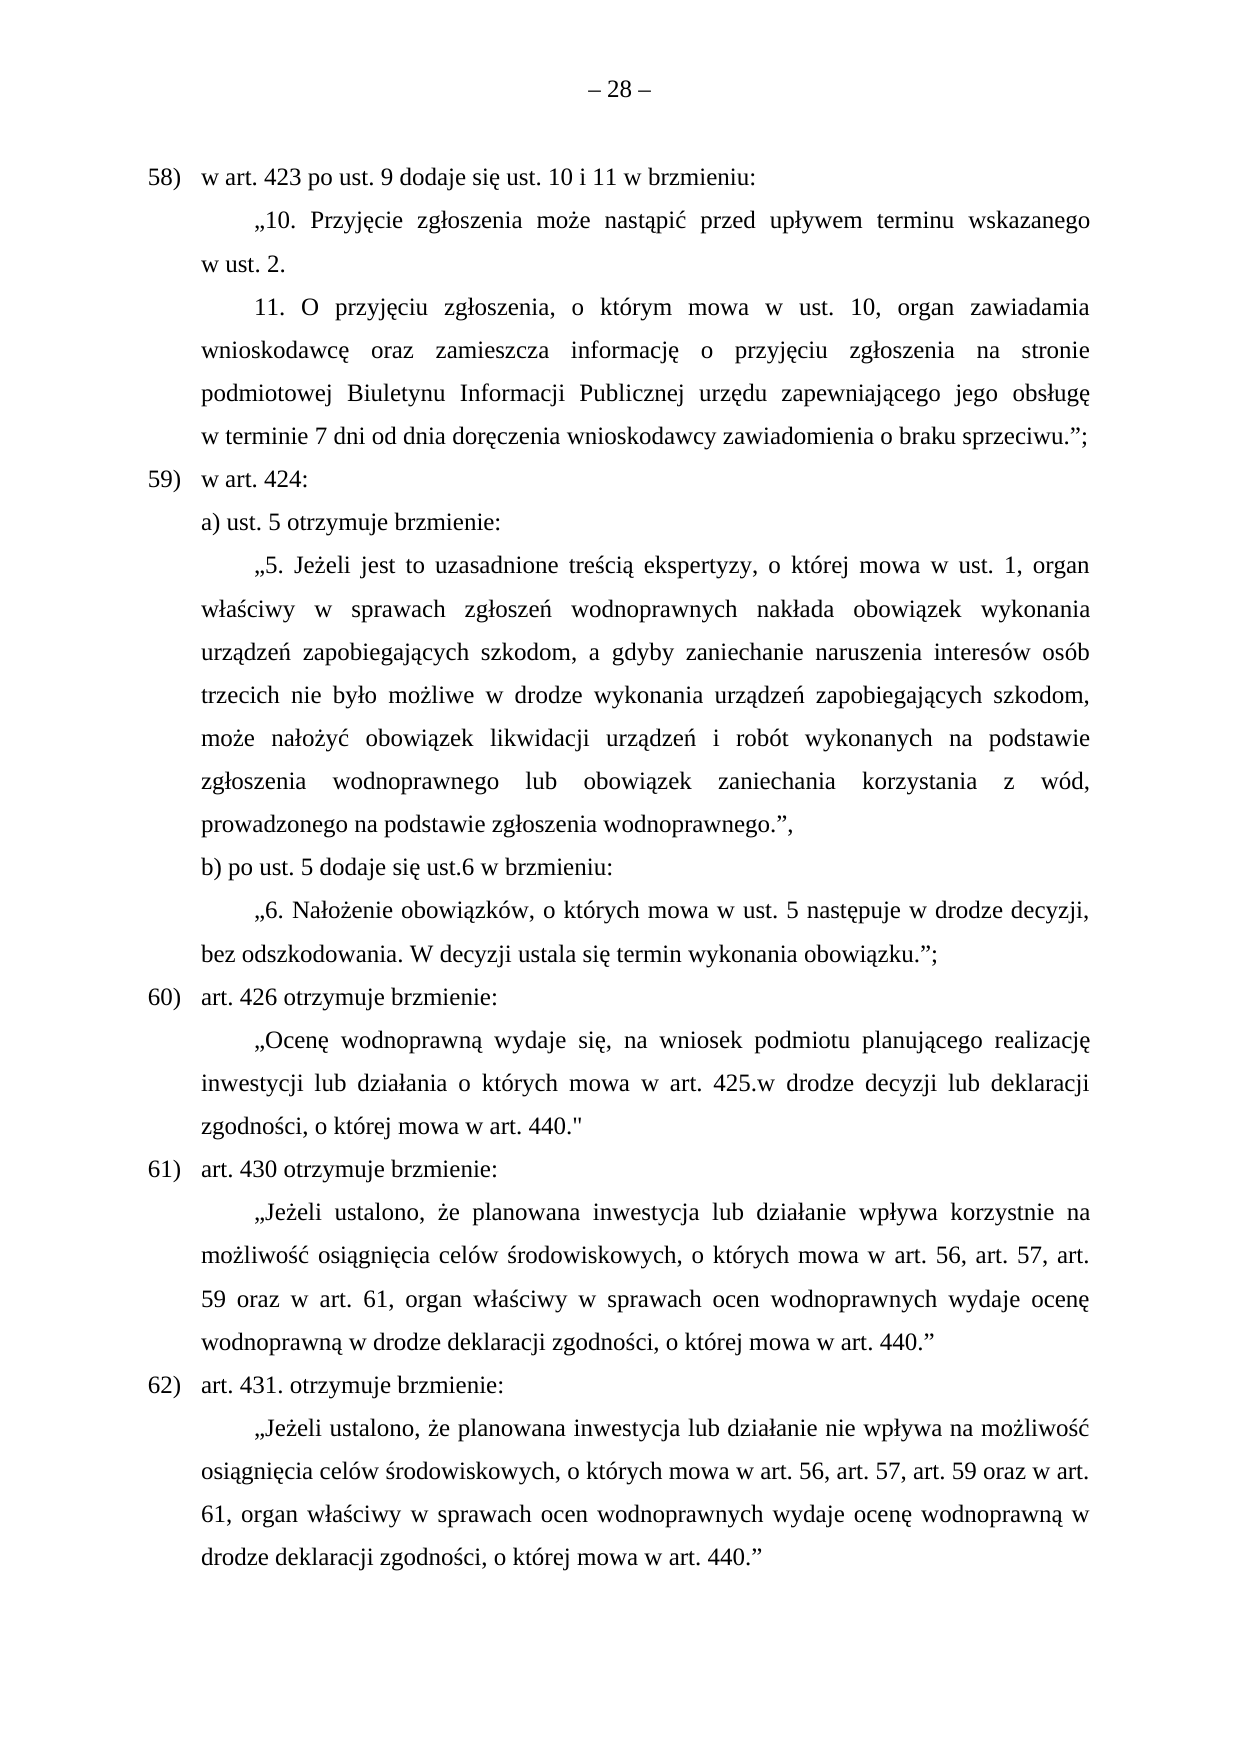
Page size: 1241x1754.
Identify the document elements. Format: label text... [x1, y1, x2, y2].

text a) ust. 5 otrzymuje brzmienie: [201, 507, 1091, 536]
text „5. Jeżeli jest to uzasadnione treścią ekspertyzy, o której mowa w ust. 1, organ właściwy w sprawach zgłoszeń wodnoprawnych nakłada obowiązek wykonania urządzeń zapobiegających szkodom, a gdyby zaniechanie naruszenia interesów osób trzecich nie było możliwe w drodze wykonania urządzeń zapobiegających szkodom, może nałożyć obowiązek likwidacji urządzeń i robót wykonanych na podstawie zgłoszenia wodnoprawnego lub obowiązek zaniechania korzystania z wód, prowadzonego na podstawie zgłoszenia wodnoprawnego.”, [201, 551, 1091, 838]
text „Jeżeli ustalono, że planowana inwestycja lub działanie wpływa korzystnie na możliwość osiągnięcia celów środowiskowych, o których mowa w art. 56, art. 57, art. 59 oraz w art. 61, organ właściwy w sprawach ocen wodnoprawnych wydaje ocenę wodnoprawną w drodze deklaracji zgodności, o której mowa w art. 440.” [201, 1197, 1091, 1356]
text „Jeżeli ustalono, że planowana inwestycja lub działanie nie wpływa na możliwość osiągnięcia celów środowiskowych, o których mowa w art. 56, art. 57, art. 59 oraz w art. 61, organ właściwy w sprawach ocen wodnoprawnych wydaje ocenę wodnoprawną w drodze deklaracji zgodności, o której mowa w art. 440.” [201, 1413, 1091, 1571]
text 62) art. 431. otrzymuje brzmienie: [148, 1370, 1091, 1399]
text „6. Nałożenie obowiązków, o których mowa w ust. 5 następuje w drodze decyzji, bez odszkodowania. W decyzji ustala się termin wykonania obowiązku.”; [201, 896, 1091, 967]
text b) po ust. 5 dodaje się ust.6 w brzmieniu: [201, 852, 1091, 881]
text „10. Przyjęcie zgłoszenia może nastąpić przed upływem terminu wskazanego w ust. 2. [201, 206, 1091, 277]
text 58) w art. 423 po ust. 9 dodaje się ust. 10 i 11 w brzmieniu: [148, 162, 1091, 191]
text 11. O przyjęciu zgłoszenia, o którym mowa w ust. 10, organ zawiadamia wnioskodawcę oraz zamieszcza informację o przyjęciu zgłoszenia na stronie podmiotowej Biuletynu Informacji Publicznej urzędu zapewniającego jego obsługę w terminie 7 dni od dnia doręczenia wnioskodawcy zawiadomienia o braku sprzeciwu.”; [201, 292, 1091, 450]
text 59) w art. 424: [148, 464, 1091, 493]
text „Ocenę wodnoprawną wydaje się, na wniosek podmiotu planującego realizację inwestycji lub działania o których mowa w art. 425.w drodze decyzji lub deklaracji zgodności, o której mowa w art. 440." [201, 1025, 1091, 1140]
text 61) art. 430 otrzymuje brzmienie: [148, 1154, 1091, 1183]
text 60) art. 426 otrzymuje brzmienie: [148, 982, 1091, 1011]
